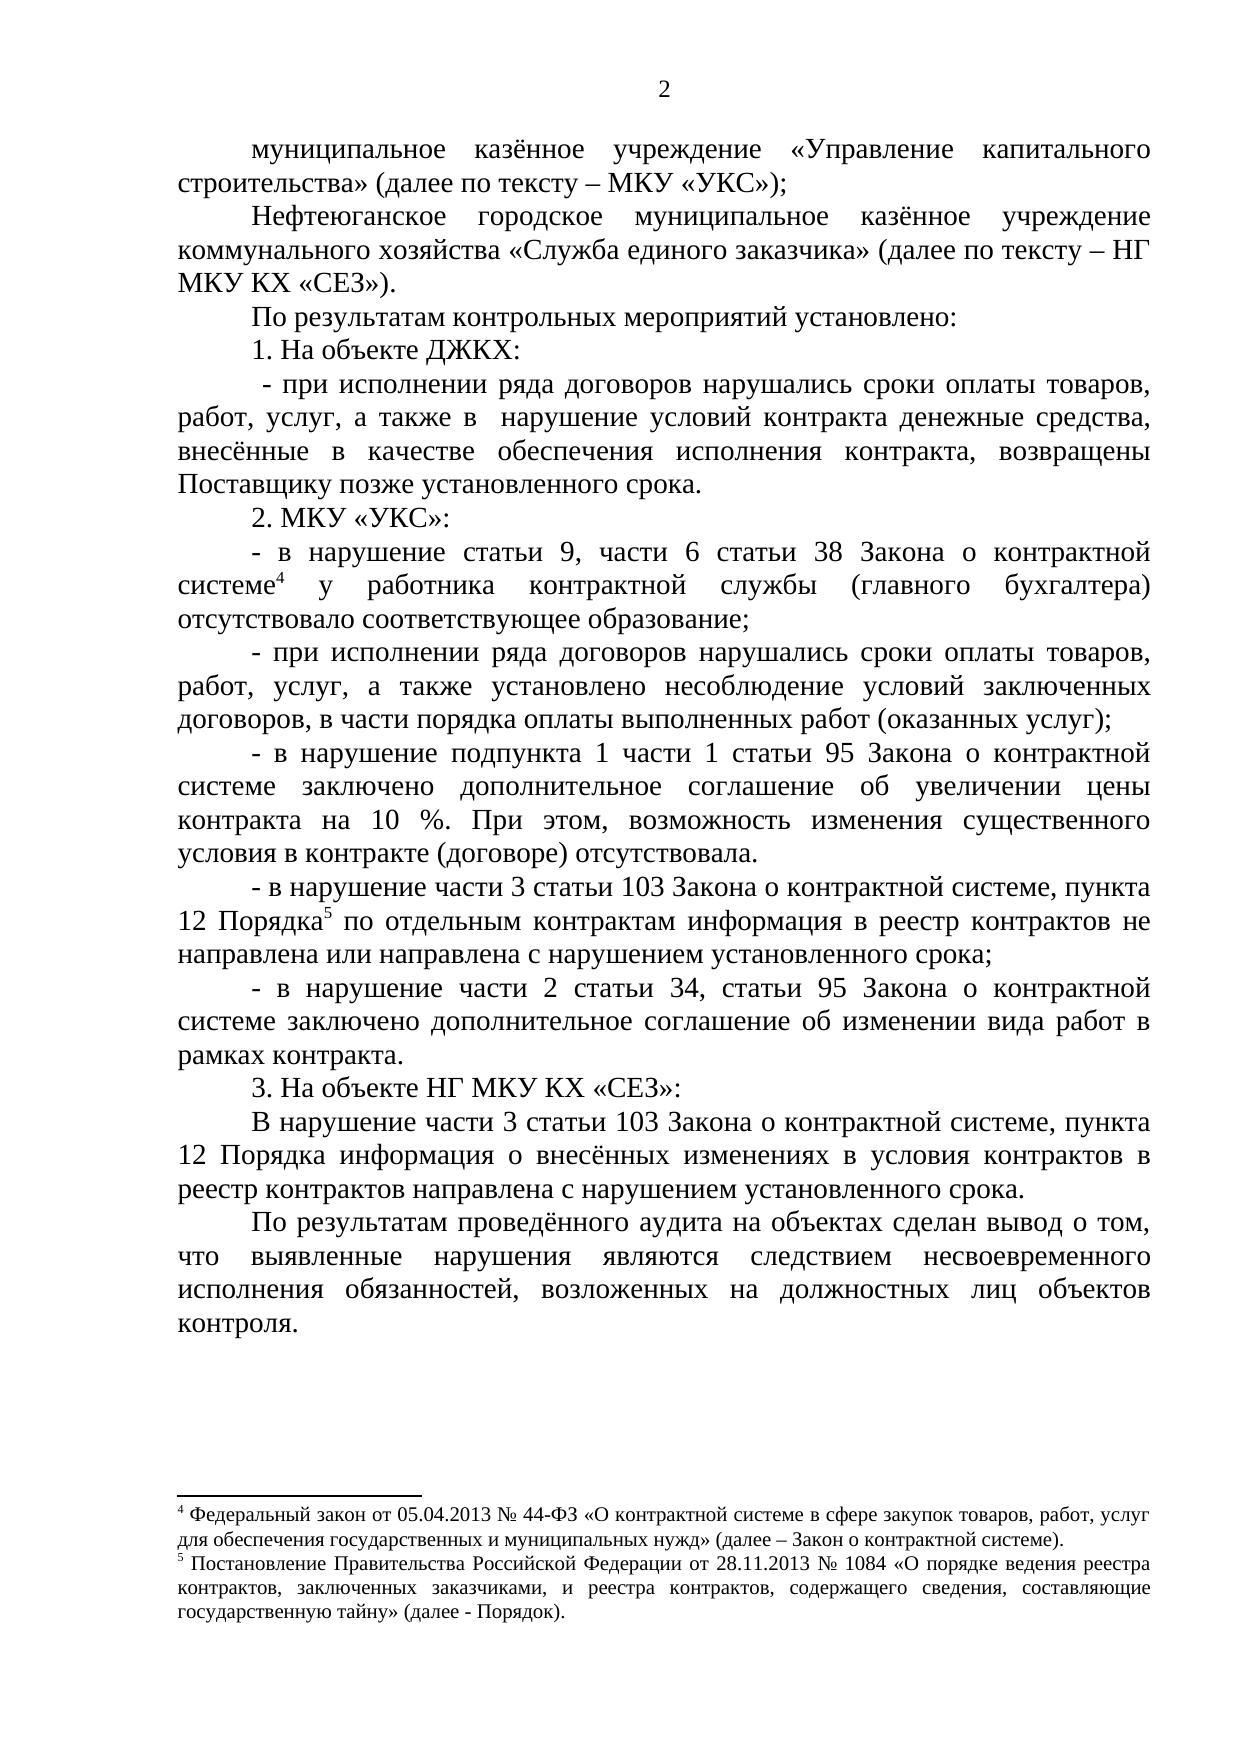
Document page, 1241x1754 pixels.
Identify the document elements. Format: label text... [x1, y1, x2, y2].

text муниципальное казённое учреждение «Управление капитального строительства» (далее по тексту – МКУ «УКС»); [177, 131, 1152, 198]
text 2. МКУ «УКС»: [177, 500, 1152, 534]
text В нарушение части 3 статьи 103 Закона о контрактной системе, пункта 12 Порядка информация о внесённых изменениях в условия контрактов в реестр контрактов направлена с нарушением установленного срока. [177, 1104, 1152, 1204]
text - в нарушение части 2 статьи 34, статьи 95 Закона о контрактной системе заключено дополнительное соглашение об изменении вида работ в рамках контракта. [177, 970, 1152, 1070]
text 3. На объекте НГ МКУ КХ «СЕЗ»: [177, 1070, 1152, 1104]
text 1. На объекте ДЖКХ: [177, 332, 1152, 366]
text По результатам проведённого аудита на объектах сделан вывод о том, что выявленные нарушения являются следствием несвоевременного исполнения обязанностей, возложенных на должностных лиц объектов контроля. [177, 1204, 1152, 1339]
text Нефтеюганское городское муниципальное казённое учреждение коммунального хозяйства «Служба единого заказчика» (далее по тексту – НГ МКУ КХ «СЕЗ»). [177, 198, 1152, 299]
text - в нарушение подпункта 1 части 1 статьи 95 Закона о контрактной системе заключено дополнительное соглашение об увеличении цены контракта на 10 %. При этом, возможность изменения существенного условия в контракте (договоре) отсутствовала. [177, 735, 1152, 869]
text По результатам контрольных мероприятий установлено: [177, 299, 1152, 332]
text - в нарушение статьи 9, части 6 статьи 38 Закона о контрактной системе у работника контрактной службы (главного бухгалтера) отсутствовало соответствующее образование; [177, 534, 1152, 634]
text - в нарушение части 3 статьи 103 Закона о контрактной системе, пункта 12 Порядка по отдельным контрактам информация в реестр контрактов не направлена или направлена с нарушением установленного срока; [177, 869, 1152, 970]
text - при исполнении ряда договоров нарушались сроки оплаты товаров, работ, услуг, а также в нарушение условий контракта денежные средства, внесённые в качестве обеспечения исполнения контракта, возвращены Поставщику позже установленного срока. [177, 366, 1152, 500]
text - при исполнении ряда договоров нарушались сроки оплаты товаров, работ, услуг, а также установлено несоблюдение условий заключенных договоров, в части порядка оплаты выполненных работ (оказанных услуг); [177, 634, 1152, 735]
